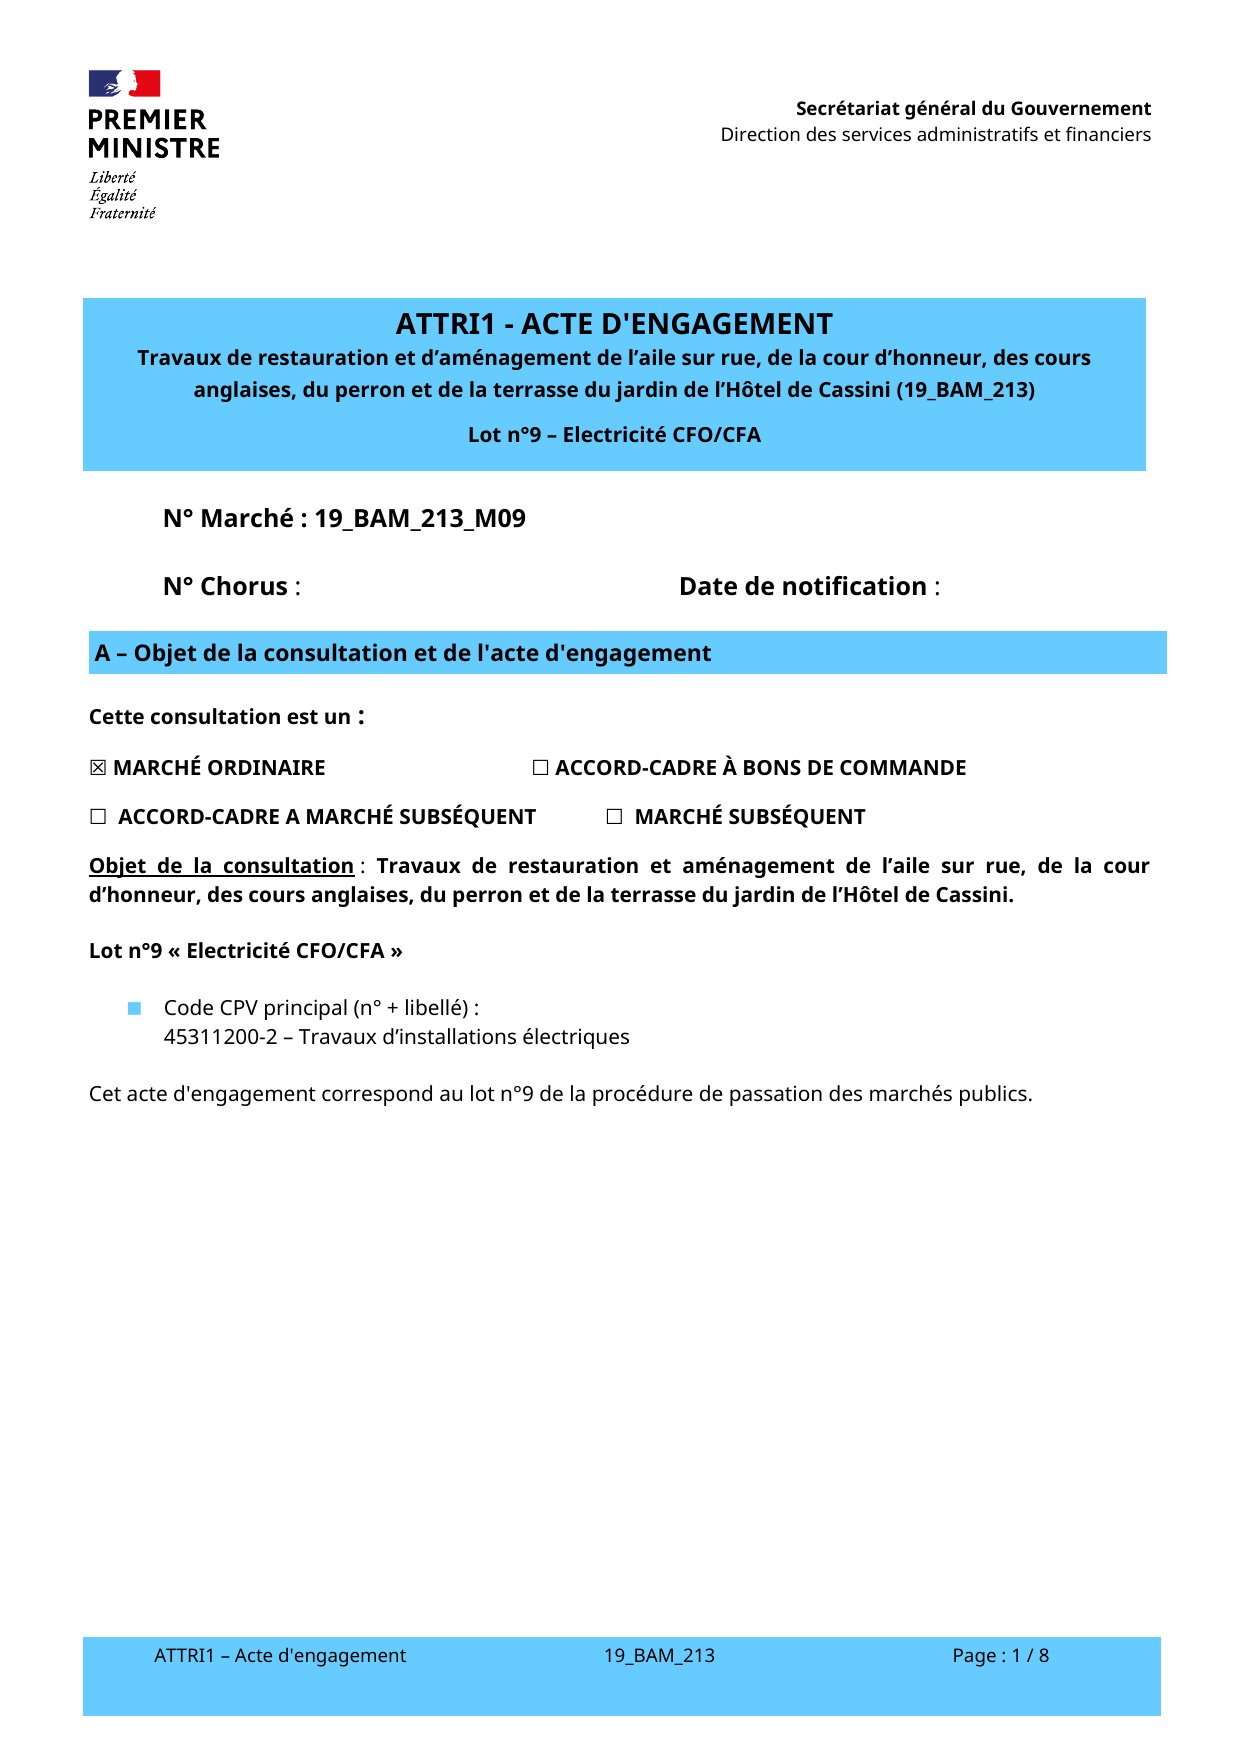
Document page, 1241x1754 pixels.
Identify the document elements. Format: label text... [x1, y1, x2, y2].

text MARCHÉ ORDINAIRE ACCORD-CADRE À BONS DE COMMANDE [89, 753, 1152, 781]
table_header A – Objet de la consultation et de l'acte d'engagement [89, 631, 1167, 674]
list Code CPV principal (n° + libellé) : [126, 993, 1152, 1022]
text N° Marché : 19_BAM_213_M09 [89, 500, 1152, 534]
text Lot n°9 « Electricité CFO/CFA » [89, 937, 1152, 965]
text Objet de la consultation : Travaux de restauration et aménagement de l’aile sur rue, de la cour d’honneur, des cours anglaises, du perron et de la terrasse du jardin de l’Hôtel de Cassini. [89, 851, 1152, 908]
text N° Chorus : Date de notification : [89, 568, 1152, 602]
table_header ATTRI1 - ACTE D'ENGAGEMENT Travaux de restauration et d’aménagement de l’aile sur rue, de la cour d’honneur, des cours anglaises, du perron et de la terrasse du jardin de l’Hôtel de Cassini (19_BAM_213) Lot n°9 – Electricité CFO/CFA [83, 298, 1146, 471]
list 45311200-2 – Travaux d’installations électriques [164, 1022, 1152, 1050]
text Cette consultation est un : [89, 698, 1152, 732]
text Cet acte d'engagement correspond au lot n°9 de la procédure de passation des marchés publics. [89, 1079, 1152, 1107]
text ACCORD-CADRE A MARCHÉ SUBSÉQUENT MARCHÉ SUBSÉQUENT [89, 802, 1152, 830]
picture [88, 70, 219, 219]
